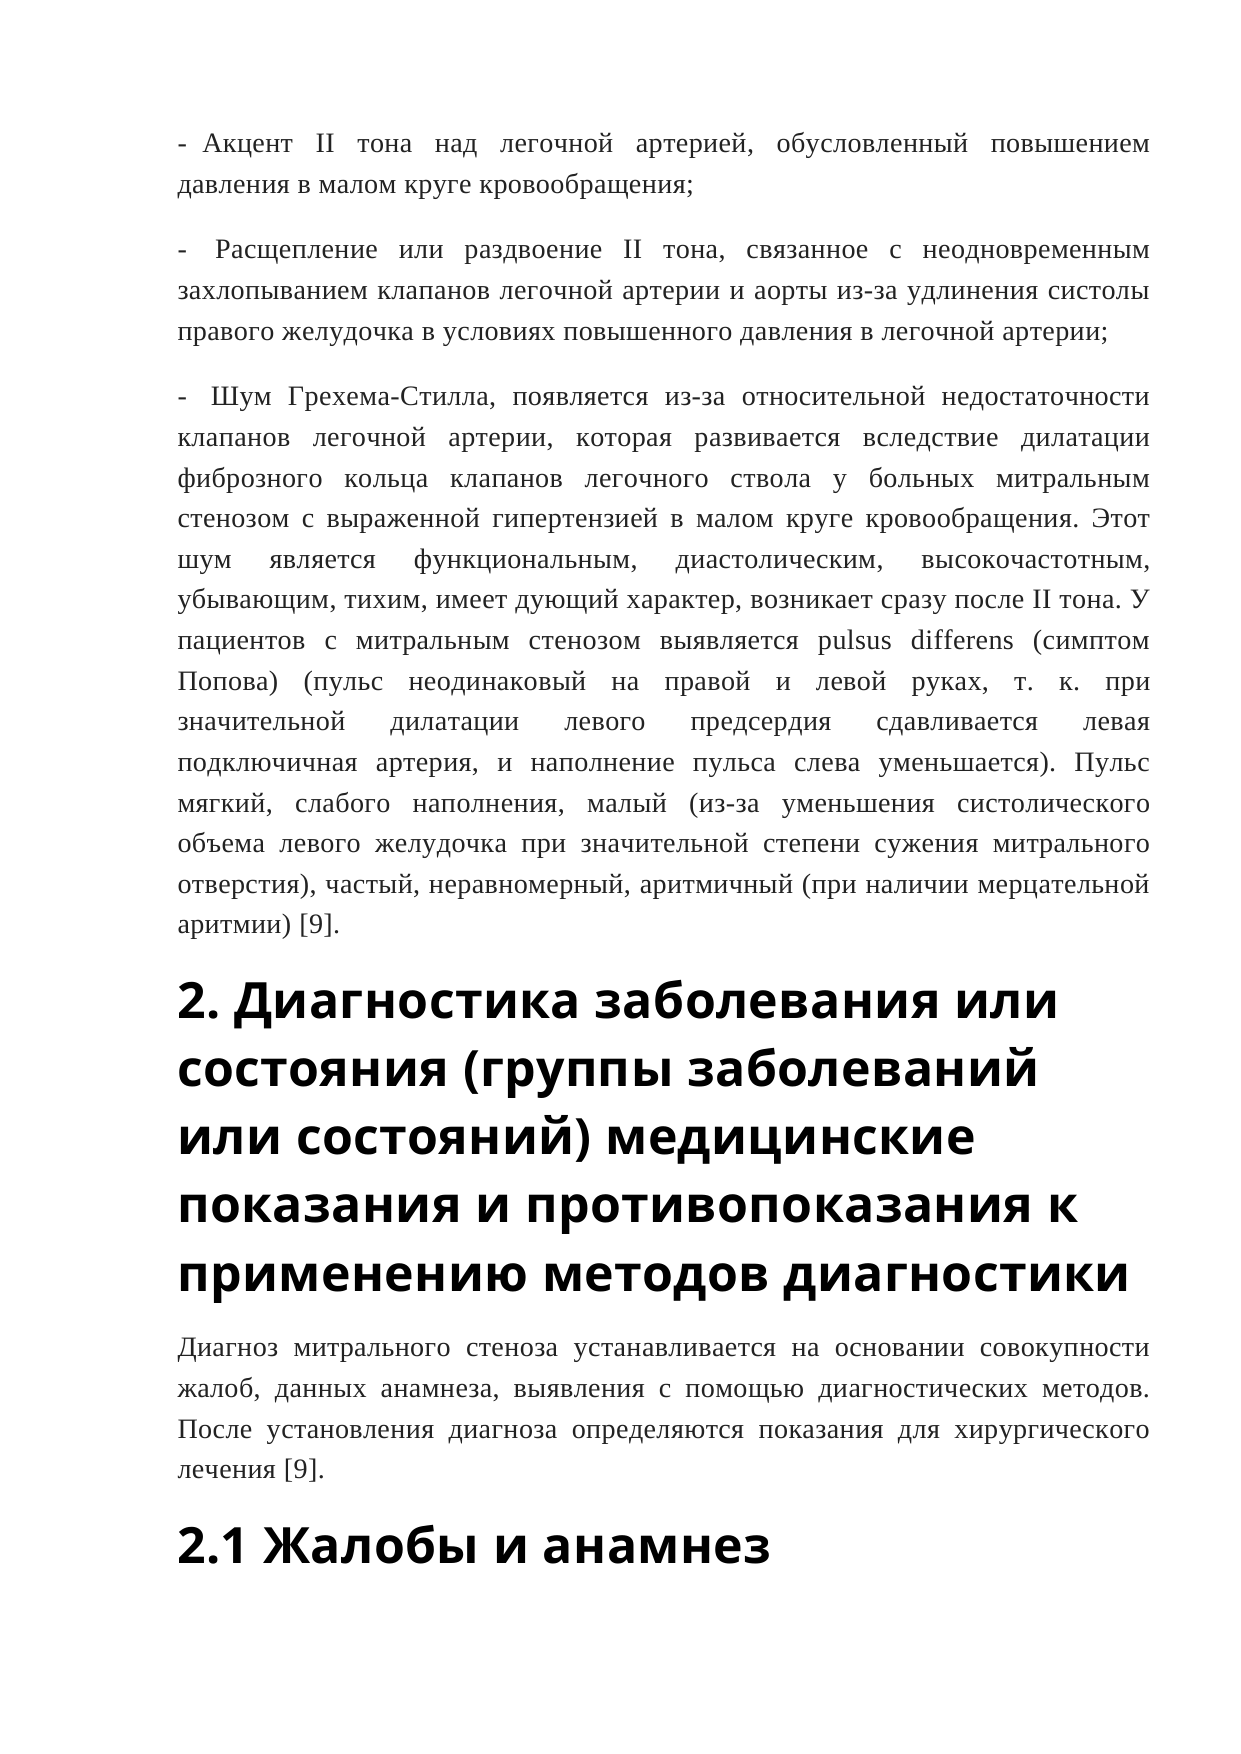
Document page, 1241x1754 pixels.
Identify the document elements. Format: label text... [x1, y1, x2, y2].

text 2.1 Жалобы и анамнез [177, 1510, 1152, 1578]
text 2. Диагностика заболевания или состояния (группы заболеваний или состояний) медицинские показания и противопоказания к применению методов диагностики [177, 965, 1152, 1306]
text - Акцент II тона над легочной артерией, обусловленный повышением давления в малом круге кровообращения; [177, 118, 1152, 199]
text Диагноз митрального стеноза устанавливается на основании совокупности жалоб, данных анамнеза, выявления с помощью диагностических методов. После установления диагноза определяются показания для хирургического лечения [9]. [177, 1322, 1152, 1485]
text - Шум Грехема-Стилла, появляется из-за относительной недостаточности клапанов легочной артерии, которая развивается вследствие дилатации фиброзного кольца клапанов легочного ствола у больных митральным стенозом с выраженной гипертензией в малом круге кровообращения. Этот шум является функциональным, диастолическим, высокочастотным, убывающим, тихим, имеет дующий характер, возникает сразу после II тона. У пациентов с митральным стенозом выявляется pulsus differens (симптом Попова) (пульс неодинаковый на правой и левой руках, т. к. при значительной дилатации левого предсердия сдавливается левая подключичная артерия, и наполнение пульса слева уменьшается). Пульс мягкий, слабого наполнения, малый (из-за уменьшения систолического объема левого желудочка при значительной степени сужения митрального отверстия), частый, неравномерный, аритмичный (при наличии мерцательной аритмии) [9]. [177, 371, 1152, 940]
text - Расщепление или раздвоение II тона, связанное с неодновременным захлопыванием клапанов легочной артерии и аорты из-за удлинения систолы правого желудочка в условиях повышенного давления в легочной артерии; [177, 224, 1152, 346]
